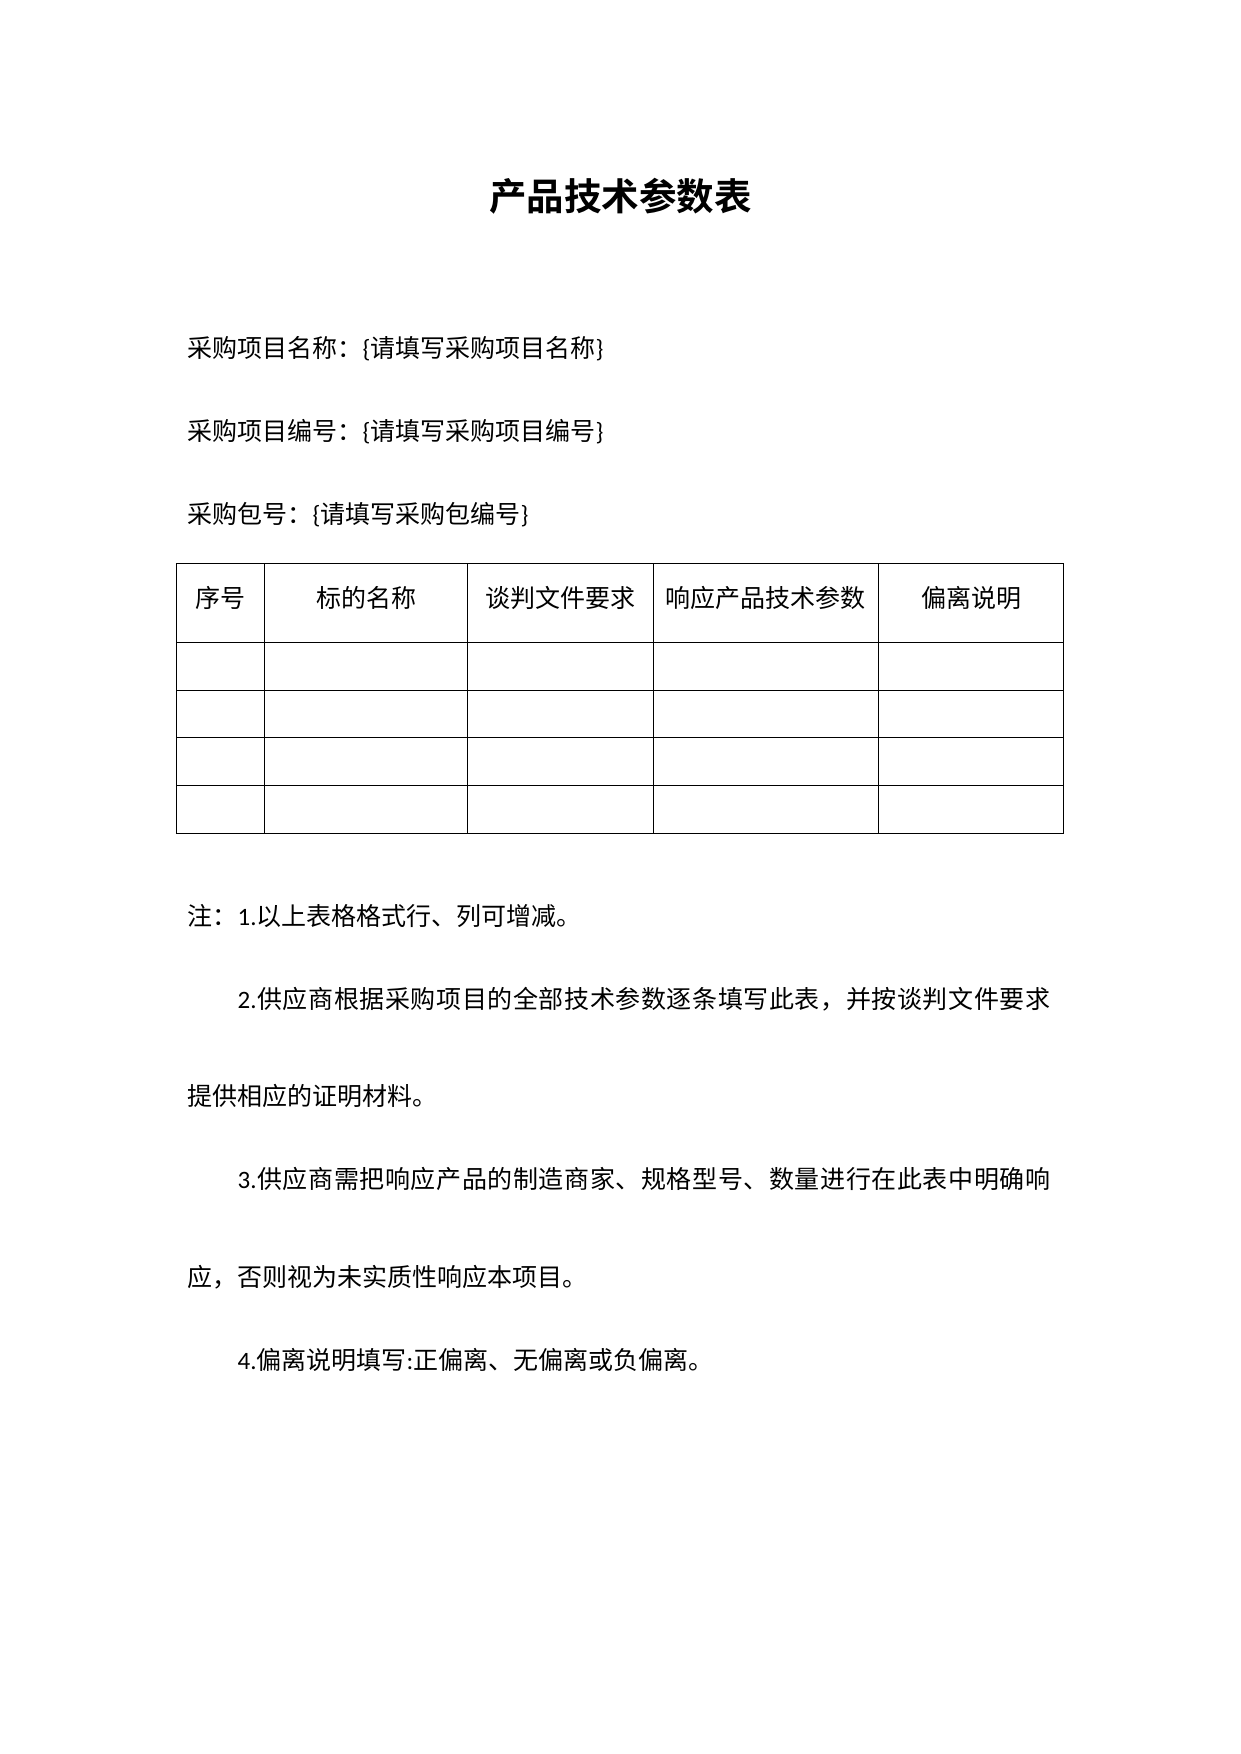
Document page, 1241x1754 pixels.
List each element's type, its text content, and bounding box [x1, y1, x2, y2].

table_cell [654, 738, 878, 785]
table_cell [265, 691, 467, 737]
text 注：1.以上表格格式行、列可增减。 [187, 882, 1053, 947]
text 采购项目名称：{请填写采购项目名称} [187, 314, 1053, 379]
table_cell [879, 786, 1063, 833]
table_cell [468, 738, 653, 785]
table_cell [265, 643, 467, 689]
table_cell [654, 691, 878, 737]
table_cell [879, 643, 1063, 689]
table_header 标的名称 [265, 564, 467, 642]
table_header 序号 [177, 564, 264, 642]
table_cell [265, 738, 467, 785]
text 4.偏离说明填写:正偏离、无偏离或负偏离。 [187, 1326, 1053, 1391]
table_header 谈判文件要求 [468, 564, 653, 642]
text 采购包号：{请填写采购包编号} [187, 480, 1053, 545]
table_cell [879, 691, 1063, 737]
table_cell [468, 691, 653, 737]
table_cell [265, 786, 467, 833]
table_cell [177, 691, 264, 737]
table_cell [177, 786, 264, 833]
text 3.供应商需把响应产品的制造商家、规格型号、数量进行在此表中明确响应，否则视为未实质性响应本项目。 [187, 1145, 1053, 1308]
table_cell [654, 643, 878, 689]
table_cell [177, 643, 264, 689]
table_header 响应产品技术参数 [654, 564, 878, 642]
table_header 偏离说明 [879, 564, 1063, 642]
table_cell [468, 786, 653, 833]
text 2.供应商根据采购项目的全部技术参数逐条填写此表，并按谈判文件要求提供相应的证明材料。 [187, 965, 1053, 1127]
text 产品技术参数表 [187, 162, 1053, 227]
table_cell [879, 738, 1063, 785]
table_cell [177, 738, 264, 785]
table_cell [468, 643, 653, 689]
text 采购项目编号：{请填写采购项目编号} [187, 397, 1053, 462]
table_cell [654, 786, 878, 833]
